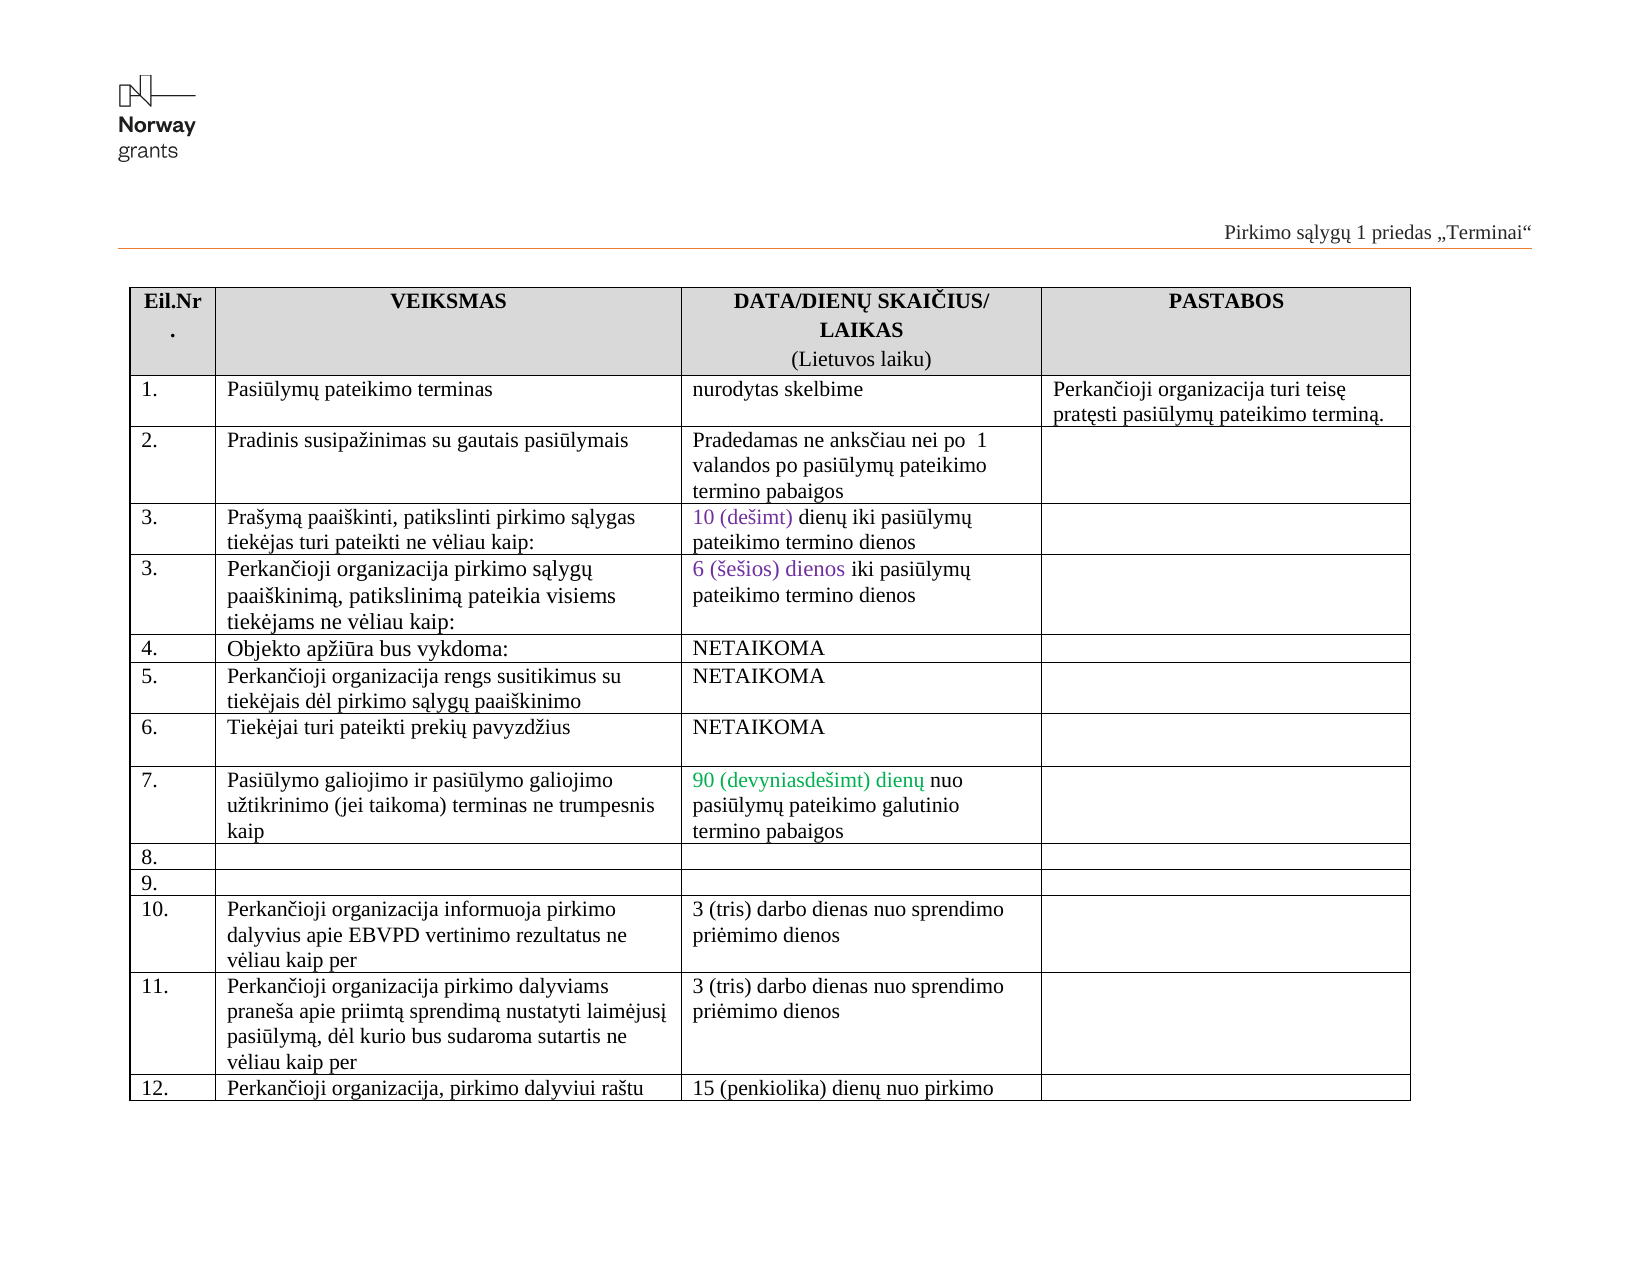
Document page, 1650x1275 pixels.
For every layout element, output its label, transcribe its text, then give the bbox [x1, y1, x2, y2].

table_cell 3 (tris) darbo dienas nuo sprendimo priėmimo dienos [682, 896, 1041, 972]
table_header VEIKSMAS [216, 288, 681, 375]
table_cell 6 (šešios) dienos iki pasiūlymų pateikimo termino dienos [682, 555, 1041, 634]
table_cell [131, 973, 215, 1074]
table_cell Pasiūlymo galiojimo ir pasiūlymo galiojimo užtikrinimo (jei taikoma) terminas ne trumpesnis kaip [216, 767, 681, 843]
table_cell 10 (dešimt) dienų iki pasiūlymų pateikimo termino dienos [682, 504, 1041, 554]
table_cell [682, 870, 1041, 895]
table_cell [131, 635, 215, 662]
table_cell Perkančioji organizacija rengs susitikimus su tiekėjais dėl pirkimo sąlygų paaiškinimo [216, 663, 681, 713]
table_cell 90 (devyniasdešimt) dienų nuo pasiūlymų pateikimo galutinio termino pabaigos [682, 767, 1041, 843]
table_cell Pasiūlymų pateikimo terminas [216, 376, 681, 426]
table_cell Objekto apžiūra bus vykdoma: [216, 635, 681, 662]
table_cell [131, 663, 215, 713]
table_cell [682, 844, 1041, 869]
table_cell [131, 1075, 215, 1100]
table_cell Perkančioji organizacija pirkimo sąlygų paaiškinimą, patikslinimą pateikia visiems tiekėjams ne vėliau kaip: [216, 555, 681, 634]
table_cell Prašymą paaiškinti, patikslinti pirkimo sąlygas tiekėjas turi pateikti ne vėliau kaip: [216, 504, 681, 554]
table_cell [131, 714, 215, 766]
table_cell [1042, 427, 1410, 503]
picture [118, 75, 196, 162]
table_header Eil.Nr. [131, 288, 215, 375]
table_cell Pradedamas ne anksčiau nei po 1 valandos po pasiūlymų pateikimo termino pabaigos [682, 427, 1041, 503]
table_cell [1042, 635, 1410, 662]
table_cell Perkančioji organizacija pirkimo dalyviams praneša apie priimtą sprendimą nustatyti laimėjusį pasiūlymą, dėl kurio bus sudaroma sutartis ne vėliau kaip per [216, 973, 681, 1074]
table_cell Tiekėjai turi pateikti prekių pavyzdžius [216, 714, 681, 766]
table_cell [1042, 844, 1410, 869]
table_cell Perkančioji organizacija turi teisę pratęsti pasiūlymų pateikimo terminą. [1042, 376, 1410, 426]
table_cell 3. [131, 504, 215, 554]
table_cell Perkančioji organizacija, pirkimo dalyviui raštu paprašius, jam pateikia VPĮ 58 straipsnio 2 dalyje nustatytą informaciją ne vėliau kaip per [216, 1075, 681, 1100]
table_cell nurodytas skelbime [682, 376, 1041, 426]
table_cell [1042, 1075, 1410, 1100]
table_cell NETAIKOMA [682, 714, 1041, 766]
table_cell Pradinis susipažinimas su gautais pasiūlymais [216, 427, 681, 503]
table_cell [1042, 663, 1410, 713]
table_cell [216, 870, 681, 895]
table_cell 1. [131, 376, 215, 426]
table_cell [1042, 767, 1410, 843]
table_cell [1042, 714, 1410, 766]
table_cell [131, 555, 215, 634]
table_cell Perkančioji organizacija informuoja pirkimo dalyvius apie EBVPD vertinimo rezultatus ne vėliau kaip per [216, 896, 681, 972]
table_cell 3 (tris) darbo dienas nuo sprendimo priėmimo dienos [682, 973, 1041, 1074]
table_header DATA/DIENŲ SKAIČIUS/ LAIKAS (Lietuvos laiku) [682, 288, 1041, 375]
table_cell 15 (penkiolika) dienų nuo pirkimo dalyvio raštu pateikto prašymo gavimo dienos [682, 1075, 1041, 1100]
table_cell [131, 870, 215, 895]
subtitle Pirkimo sąlygų 1 priedas „Terminai“ [118, 220, 1532, 248]
table_cell [131, 844, 215, 869]
table_header PASTABOS [1042, 288, 1410, 375]
table_cell [1042, 870, 1410, 895]
table_cell 2. [131, 427, 215, 503]
table_cell [1042, 555, 1410, 634]
table_cell NETAIKOMA [682, 635, 1041, 662]
table_cell [216, 844, 681, 869]
table_cell [1042, 896, 1410, 972]
table_cell NETAIKOMA [682, 663, 1041, 713]
table_cell [1042, 973, 1410, 1074]
table_cell [1042, 504, 1410, 554]
table_cell [131, 896, 215, 972]
table_cell [131, 767, 215, 843]
